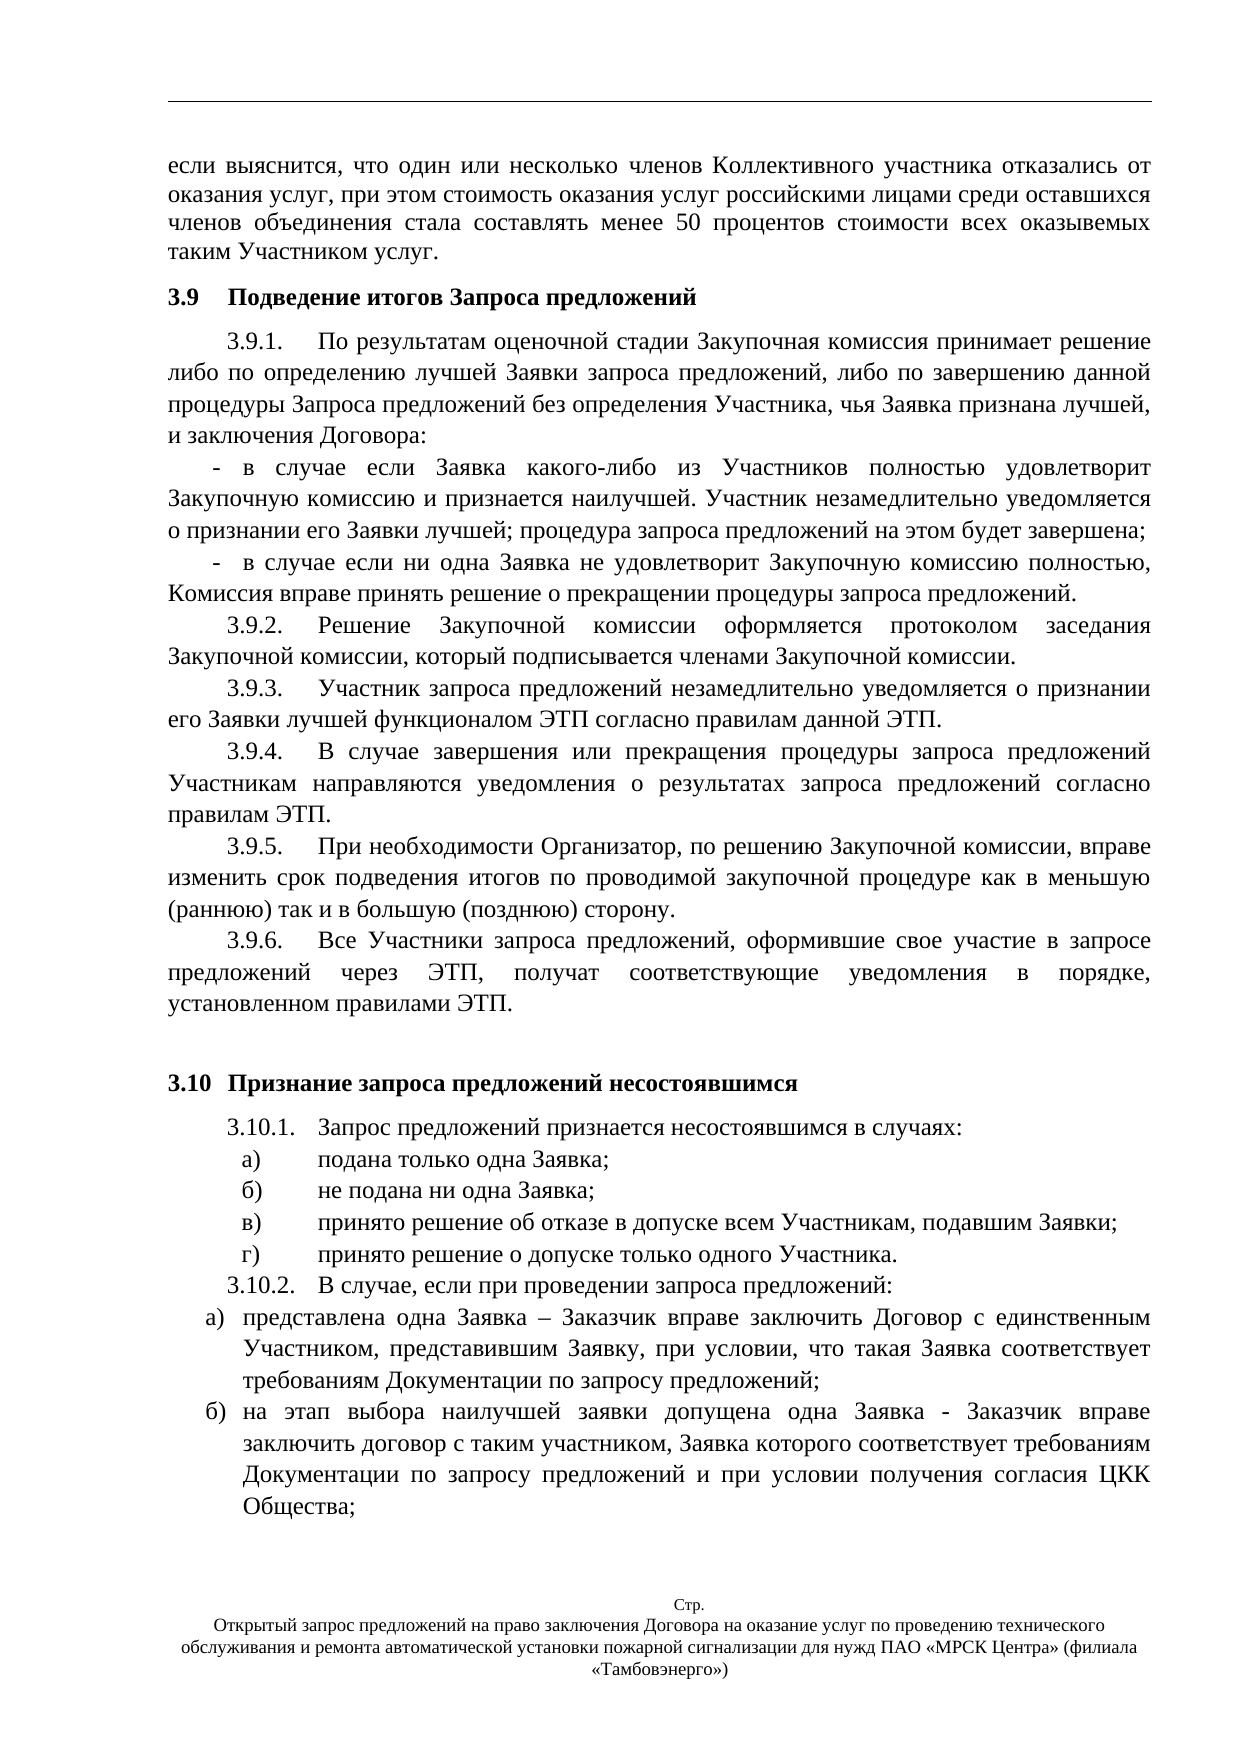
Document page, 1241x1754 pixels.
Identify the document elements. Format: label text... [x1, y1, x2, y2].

list представлена одна Заявка – Заказчик вправе заключить Договор с единственным Участником, представившим Заявку, при условии, что такая Заявка соответствует требованиям Документации по запросу предложений; [205, 1302, 1152, 1394]
subtitle Признание запроса предложений несостоявшимся [168, 1068, 1152, 1097]
list Запрос предложений признается несостоявшимся в случаях: [168, 1112, 1152, 1141]
subtitle Подведение итогов Запроса предложений [168, 282, 1152, 310]
list Решение Закупочной комиссии оформляется протоколом заседания Закупочной комиссии, который подписывается членами Закупочной комиссии. [168, 610, 1152, 670]
list В случае, если при проведении запроса предложений: [168, 1270, 1152, 1299]
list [168, 150, 1152, 265]
list В случае завершения или прекращения процедуры запроса предложений Участникам направляются уведомления о результатах запроса предложений согласно правилам ЭТП. [168, 736, 1152, 828]
list в случае если ни одна Заявка не удовлетворит Закупочную комиссию полностью, Комиссия вправе принять решение о прекращении процедуры запроса предложений. [168, 547, 1152, 607]
list на этап выбора наилучшей заявки допущена одна Заявка - Заказчик вправе заключить договор с таким участником, Заявка которого соответствует требованиям Документации по запросу предложений и при условии получения согласия ЦКК Общества; [205, 1396, 1152, 1520]
list Все Участники запроса предложений, оформившие свое участие в запросе предложений через ЭТП, получат соответствующие уведомления в порядке, установленном правилами ЭТП. [168, 925, 1152, 1017]
list принято решение об отказе в допуске всем Участникам, подавшим Заявки; [168, 1207, 1152, 1236]
list При необходимости Организатор, по решению Закупочной комиссии, вправе изменить срок подведения итогов по проводимой закупочной процедуре как в меньшую (раннюю) так и в большую (позднюю) сторону. [168, 831, 1152, 923]
list подана только одна Заявка; [168, 1144, 1152, 1173]
list в случае если Заявка какого-либо из Участников полностью удовлетворит Закупочную комиссию и признается наилучшей. Участник незамедлительно уведомляется о признании его Заявки лучшей; процедура запроса предложений на этом будет завершена; [168, 452, 1152, 544]
list Участник запроса предложений незамедлительно уведомляется о признании его Заявки лучшей функционалом ЭТП согласно правилам данной ЭТП. [168, 673, 1152, 733]
list По результатам оценочной стадии Закупочная комиссия принимает решение либо по определению лучшей Заявки запроса предложений, либо по завершению данной процедуры Запроса предложений без определения Участника, чья Заявка признана лучшей, и заключения Договора: [168, 326, 1152, 449]
list принято решение о допуске только одного Участника. [168, 1239, 1152, 1267]
list не подана ни одна Заявка; [168, 1176, 1152, 1204]
